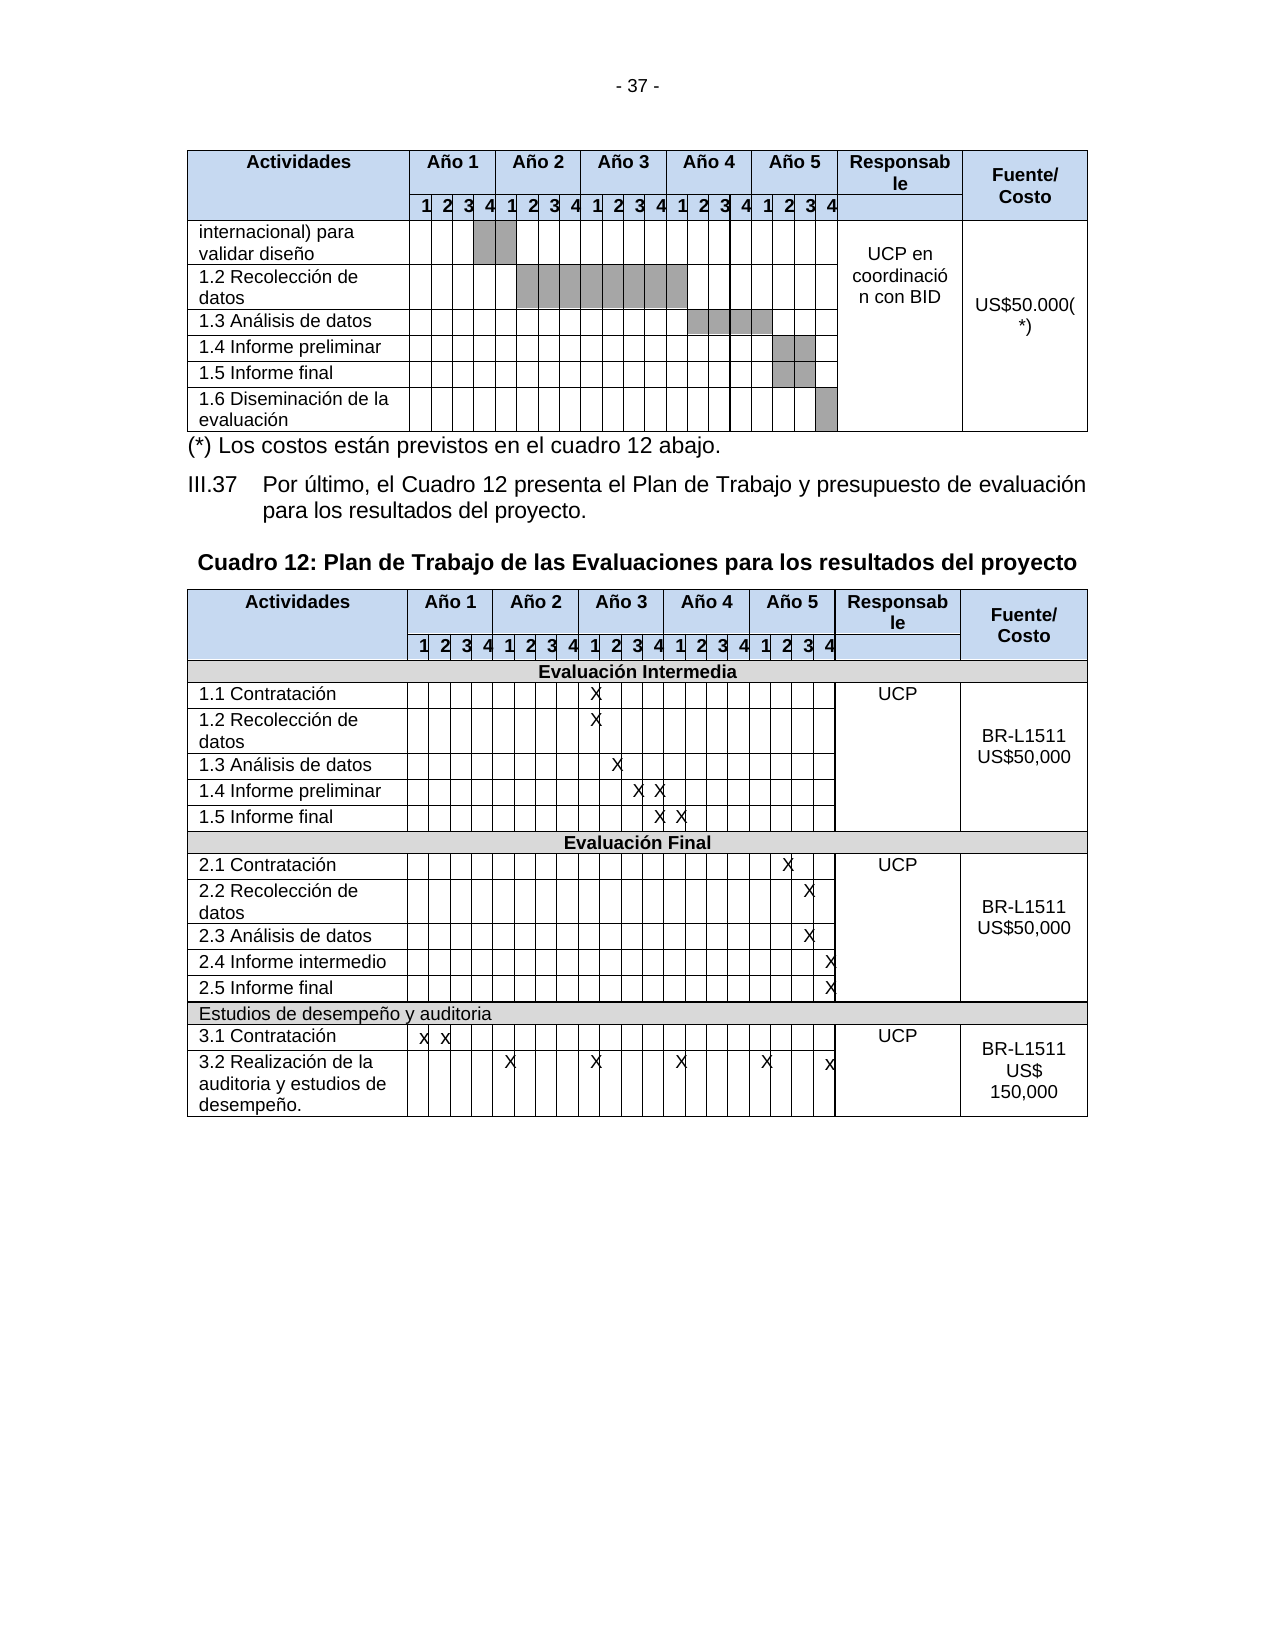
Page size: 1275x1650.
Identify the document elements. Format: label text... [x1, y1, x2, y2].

table_cell [451, 754, 471, 778]
table_cell 1 [752, 195, 772, 220]
table_cell [408, 754, 428, 778]
table_cell [472, 950, 492, 975]
table_cell [709, 362, 729, 387]
table_cell [814, 880, 834, 923]
table_cell [600, 683, 621, 708]
table_cell 1.6 Diseminación de la evaluación [188, 388, 409, 431]
table_cell [814, 854, 834, 879]
table_cell [686, 754, 706, 778]
table_cell [474, 265, 495, 308]
table_cell [408, 976, 428, 1001]
table_cell [643, 976, 663, 1001]
table_cell [603, 388, 623, 431]
table_cell [579, 780, 599, 804]
table_cell [581, 362, 602, 387]
table_cell [453, 336, 473, 361]
table_cell [432, 265, 452, 308]
table_cell [664, 754, 685, 778]
table_cell [731, 362, 751, 387]
table_cell [731, 336, 751, 361]
table_cell 4 [557, 635, 578, 659]
table_cell 4 [643, 635, 663, 659]
table_cell [517, 336, 538, 361]
table_cell 2 [773, 195, 794, 220]
table_cell [752, 265, 772, 308]
table_cell [792, 854, 813, 879]
table_cell [622, 976, 642, 1001]
table_cell [750, 854, 770, 879]
table_cell [472, 709, 492, 752]
table_header Fuente/Costo [961, 590, 1087, 659]
table_cell [493, 780, 514, 804]
table_cell 4 [560, 195, 580, 220]
table_cell [493, 924, 514, 949]
table_cell [429, 854, 450, 879]
table_cell [707, 880, 727, 923]
table_cell [560, 336, 580, 361]
table_cell 1 [667, 195, 687, 220]
table_cell UCP en coordinación con BID [838, 221, 962, 431]
table_cell [557, 754, 578, 778]
table_cell [792, 754, 813, 778]
table_cell [771, 924, 791, 949]
table_cell 1.4 Informe preliminar [188, 336, 409, 361]
table_cell [536, 780, 556, 804]
table_cell 2 [432, 195, 452, 220]
table_cell [429, 1051, 450, 1116]
table_cell 1 [408, 635, 428, 659]
table_cell [771, 709, 791, 752]
table_cell [536, 976, 556, 1001]
table_cell [707, 754, 727, 778]
table_cell [645, 310, 666, 334]
table_cell 2.1 Contratación [188, 854, 407, 879]
table_cell [816, 221, 837, 264]
table_cell [539, 310, 559, 334]
table_cell [581, 336, 602, 361]
table_cell [600, 709, 621, 752]
table_cell [517, 265, 538, 308]
table_cell BR-L1511 US$ 150,000 [961, 1025, 1087, 1116]
table_cell 4 [731, 195, 751, 220]
table_cell [707, 709, 727, 752]
table_cell [664, 780, 685, 804]
table_cell [581, 265, 602, 308]
table_cell [557, 880, 578, 923]
table_cell [707, 1025, 727, 1050]
table_cell Evaluación Final [188, 832, 1087, 853]
table_cell [667, 336, 687, 361]
table_cell [536, 854, 556, 879]
table_cell UCP [836, 1025, 960, 1116]
table_cell 2.5 Informe final [188, 976, 407, 1001]
table_cell [472, 976, 492, 1001]
table_cell [792, 1051, 813, 1116]
table_cell 1 [750, 635, 770, 659]
table_cell [773, 362, 794, 387]
table_cell 3 [795, 195, 815, 220]
table_cell 3 [792, 635, 813, 659]
table_cell [432, 362, 452, 387]
table_cell [664, 683, 685, 708]
table_cell 2 [600, 635, 621, 659]
table_cell [773, 265, 794, 308]
table_cell [771, 880, 791, 923]
table_cell [622, 854, 642, 879]
table_header Actividades [188, 590, 407, 659]
table_cell [536, 683, 556, 708]
table_cell [624, 265, 644, 308]
table_header Fuente/Costo [963, 151, 1087, 220]
table_cell X [622, 780, 642, 804]
table_cell [557, 1025, 578, 1050]
table_cell [493, 854, 514, 879]
table_cell [622, 709, 642, 752]
table_cell [536, 709, 556, 752]
table_cell 2 [603, 195, 623, 220]
table_header Año 4 [667, 151, 751, 194]
table_cell [709, 388, 729, 431]
table_cell [643, 709, 663, 752]
table_cell [771, 950, 791, 975]
table_cell [816, 265, 837, 308]
table_cell [750, 806, 770, 831]
table_cell [493, 806, 514, 831]
table_cell 1 [410, 195, 431, 220]
table_cell [771, 754, 791, 778]
table_cell [752, 388, 772, 431]
table_cell [688, 336, 708, 361]
table_cell [410, 362, 431, 387]
table_cell [645, 362, 666, 387]
table_cell [429, 950, 450, 975]
table_cell [707, 806, 727, 831]
table_header Año 1 [408, 590, 492, 633]
table_cell 4 [645, 195, 666, 220]
table_cell [728, 924, 749, 949]
table_cell [643, 1025, 663, 1050]
table_cell [557, 924, 578, 949]
table_cell [579, 754, 599, 778]
table_cell [686, 924, 706, 949]
table_cell [557, 854, 578, 879]
table_cell [624, 221, 644, 264]
table_header Año 2 [496, 151, 580, 194]
table_cell [686, 1051, 706, 1116]
table_cell [515, 1025, 535, 1050]
table_cell [600, 806, 621, 831]
table_cell [707, 976, 727, 1001]
table_cell [664, 880, 685, 923]
table_cell X [643, 780, 663, 804]
table_cell [539, 221, 559, 264]
table_cell [408, 924, 428, 949]
table_cell [707, 950, 727, 975]
table_cell [560, 265, 580, 308]
table_cell X [792, 880, 813, 923]
table_header Año 3 [579, 590, 663, 633]
table_cell [579, 806, 599, 831]
table_cell [709, 265, 729, 308]
table_cell [496, 336, 516, 361]
table_cell [517, 221, 538, 264]
table_cell [686, 1025, 706, 1050]
table_cell [816, 362, 837, 387]
table_cell [493, 880, 514, 923]
table_cell [560, 388, 580, 431]
table_cell [581, 388, 602, 431]
table_cell [536, 1051, 556, 1116]
table_header Año 4 [664, 590, 749, 633]
table_cell [688, 388, 708, 431]
table_cell [792, 976, 813, 1001]
table_cell [667, 265, 687, 308]
table_cell [429, 683, 450, 708]
table_cell 3 [539, 195, 559, 220]
table_cell [429, 880, 450, 923]
table_cell [451, 1051, 471, 1116]
table_cell [688, 362, 708, 387]
table_cell [432, 310, 452, 334]
table_cell [453, 388, 473, 431]
table_cell [645, 265, 666, 308]
table_cell [603, 310, 623, 334]
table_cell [188, 221, 409, 264]
table_cell [771, 976, 791, 1001]
table_cell [624, 310, 644, 334]
table_cell [709, 221, 729, 264]
table_header Año 2 [493, 590, 578, 633]
table_cell [624, 388, 644, 431]
table_cell [579, 880, 599, 923]
table_cell 4 [816, 195, 837, 220]
table_header Año 5 [752, 151, 837, 194]
table_cell [814, 924, 834, 949]
table_cell [622, 754, 642, 778]
table_header Responsable [836, 590, 960, 633]
table_cell [643, 754, 663, 778]
table_cell [539, 265, 559, 308]
table_cell 3 [451, 635, 471, 659]
table_cell 3 [453, 195, 473, 220]
table_cell 2.3 Análisis de datos [188, 924, 407, 949]
table_cell [667, 221, 687, 264]
table_cell [816, 388, 837, 431]
table_cell [539, 388, 559, 431]
table_cell [515, 1051, 535, 1116]
table_cell [645, 388, 666, 431]
table_cell [792, 780, 813, 804]
table_cell [686, 683, 706, 708]
table_cell 3 [624, 195, 644, 220]
table_cell X [579, 709, 599, 752]
table_cell [536, 880, 556, 923]
table_cell [622, 950, 642, 975]
table_cell 2 [771, 635, 791, 659]
table_cell [472, 754, 492, 778]
table_cell 1 [493, 635, 514, 659]
table_cell [496, 388, 516, 431]
table_cell BR-L1511 US$50.000(*) [963, 221, 1087, 431]
table_cell [750, 754, 770, 778]
table_cell [557, 780, 578, 804]
table_cell [557, 976, 578, 1001]
table_cell [429, 754, 450, 778]
table_cell [773, 221, 794, 264]
table_cell [536, 924, 556, 949]
table_cell X [750, 1051, 770, 1116]
table_cell [579, 1025, 599, 1050]
table_cell [792, 950, 813, 975]
table_cell [643, 683, 663, 708]
table_cell [645, 221, 666, 264]
table_cell [750, 950, 770, 975]
table_cell [451, 854, 471, 879]
table_cell [728, 950, 749, 975]
table_cell [493, 1025, 514, 1050]
table_cell 1.1 Contratación [188, 683, 407, 708]
table_cell [707, 924, 727, 949]
table_cell [451, 880, 471, 923]
table_cell [451, 976, 471, 1001]
table_cell [686, 709, 706, 752]
table_header Año 3 [581, 151, 666, 194]
table_cell [536, 1025, 556, 1050]
table_cell [432, 221, 452, 264]
table_cell [410, 310, 431, 334]
table_cell [600, 880, 621, 923]
table_cell X [493, 1051, 514, 1116]
table_cell [408, 880, 428, 923]
table_cell [557, 683, 578, 708]
table_cell 2 [515, 635, 535, 659]
table_cell [493, 976, 514, 1001]
table_cell [667, 310, 687, 334]
table_cell [493, 709, 514, 752]
table_cell [686, 976, 706, 1001]
table_cell [453, 310, 473, 334]
table_cell [515, 709, 535, 752]
table_cell [816, 336, 837, 361]
table_cell 3 [707, 635, 727, 659]
table_cell [664, 709, 685, 752]
table_cell [792, 709, 813, 752]
table_cell 2 [517, 195, 538, 220]
table_cell [707, 683, 727, 708]
table_cell 1.3 Análisis de datos [188, 754, 407, 778]
table_cell [472, 924, 492, 949]
table_cell 3 [536, 635, 556, 659]
table_cell [408, 854, 428, 879]
table_cell [731, 221, 751, 264]
table_cell x [814, 1051, 834, 1116]
table_cell [515, 950, 535, 975]
text Por último, el Cuadro 12 presenta el Plan de Trabajo y presupuesto de evaluación para los resultados del proyecto. [187, 471, 1087, 523]
table_cell [814, 780, 834, 804]
table_cell [773, 310, 794, 334]
table_cell [686, 806, 706, 831]
table_header Año 1 [410, 151, 495, 194]
table_cell [408, 709, 428, 752]
table_cell [792, 806, 813, 831]
table_cell [664, 1025, 685, 1050]
table_cell UCP [836, 854, 960, 1001]
table_cell [771, 1025, 791, 1050]
table_cell [643, 950, 663, 975]
table_cell X [579, 1051, 599, 1116]
table_cell X [814, 950, 834, 975]
table_cell X [814, 976, 834, 1001]
table_header Responsable [838, 151, 962, 194]
table_cell [579, 854, 599, 879]
table_cell [536, 950, 556, 975]
table_cell [816, 310, 837, 334]
table_cell [622, 1025, 642, 1050]
table_cell [622, 806, 642, 831]
table_cell [686, 950, 706, 975]
table_cell BR-L1511 US$50,000 [961, 683, 1087, 831]
table_cell [814, 806, 834, 831]
table_cell [624, 336, 644, 361]
table_cell [472, 780, 492, 804]
table_cell [515, 780, 535, 804]
table_cell [664, 976, 685, 1001]
table_cell [795, 221, 815, 264]
table_cell [728, 780, 749, 804]
table_cell [408, 683, 428, 708]
table_cell [750, 976, 770, 1001]
table_cell [600, 924, 621, 949]
table_cell [750, 709, 770, 752]
table_cell 1.3 Análisis de datos [188, 310, 409, 334]
table_cell 2 [429, 635, 450, 659]
table_cell [515, 880, 535, 923]
table_cell [429, 924, 450, 949]
table_cell [664, 950, 685, 975]
table_cell [792, 683, 813, 708]
table_cell BR-L1511 US$50,000 [961, 854, 1087, 1001]
table_cell [643, 924, 663, 949]
table_cell [603, 336, 623, 361]
table_cell X [771, 854, 791, 879]
table_cell [472, 806, 492, 831]
table_cell [515, 976, 535, 1001]
table_cell [536, 806, 556, 831]
table_cell X [600, 754, 621, 778]
table_cell [474, 362, 495, 387]
table_cell 4 [472, 635, 492, 659]
table_cell 4 [474, 195, 495, 220]
table_cell [451, 924, 471, 949]
table_cell [557, 950, 578, 975]
table_cell [496, 221, 516, 264]
table_cell [515, 854, 535, 879]
table_cell [752, 362, 772, 387]
table_cell [667, 362, 687, 387]
table_cell [581, 310, 602, 334]
table_cell [600, 976, 621, 1001]
table_cell 4 [728, 635, 749, 659]
table_cell [579, 950, 599, 975]
table_cell 1.2 Recolección de datos [188, 265, 409, 308]
table_cell 2.4 Informe intermedio [188, 950, 407, 975]
table_cell Evaluación Intermedia [188, 661, 1087, 682]
table_cell [515, 754, 535, 778]
table_cell 3.1 Contratación [188, 1025, 407, 1050]
table_cell [728, 806, 749, 831]
table_cell [688, 221, 708, 264]
table_cell [836, 635, 960, 659]
table_cell 1.4 Informe preliminar [188, 780, 407, 804]
table_cell X [579, 683, 599, 708]
table_cell [645, 336, 666, 361]
list Cuadro 12: Plan de Trabajo de las Evaluaciones para los resultados del proyecto [187, 548, 1087, 575]
table_cell [557, 709, 578, 752]
table_cell [517, 310, 538, 334]
table_cell [643, 854, 663, 879]
table_cell [515, 683, 535, 708]
table_cell [557, 1051, 578, 1116]
table_cell [795, 362, 815, 387]
table_cell [728, 754, 749, 778]
table_cell [474, 310, 495, 334]
table_cell [560, 221, 580, 264]
table_cell [664, 924, 685, 949]
table_cell [539, 362, 559, 387]
table_cell [560, 362, 580, 387]
table_cell 3 [709, 195, 729, 220]
table_cell [622, 1051, 642, 1116]
table_cell [600, 1025, 621, 1050]
table_cell 1.5 Informe final [188, 806, 407, 831]
table_cell 1 [496, 195, 516, 220]
table_cell [773, 388, 794, 431]
table_cell [451, 709, 471, 752]
table_cell [728, 854, 749, 879]
table_cell [496, 265, 516, 308]
table_cell [472, 1051, 492, 1116]
table_cell [771, 683, 791, 708]
table_cell [731, 388, 751, 431]
table_cell [664, 854, 685, 879]
table_cell [686, 880, 706, 923]
table_cell [474, 336, 495, 361]
table_cell 2.2 Recolección de datos [188, 880, 407, 923]
table_cell [517, 362, 538, 387]
table_cell [750, 780, 770, 804]
table_cell [709, 336, 729, 361]
table_cell [686, 854, 706, 879]
table_cell [814, 683, 834, 708]
table_cell [472, 880, 492, 923]
table_cell [750, 924, 770, 949]
table_cell [750, 683, 770, 708]
table_cell [795, 265, 815, 308]
table_header Año 5 [750, 590, 834, 633]
table_cell [752, 221, 772, 264]
table_cell [493, 950, 514, 975]
table_cell [560, 310, 580, 334]
table_cell [408, 950, 428, 975]
table_cell [493, 683, 514, 708]
table_cell [451, 806, 471, 831]
table_cell [429, 806, 450, 831]
table_cell [536, 754, 556, 778]
table_cell [432, 336, 452, 361]
table_cell 1.5 Informe final [188, 362, 409, 387]
table_cell [814, 1025, 834, 1050]
table_cell [838, 195, 962, 220]
table_cell [429, 709, 450, 752]
table_cell [472, 1025, 492, 1050]
table_cell [453, 265, 473, 308]
table_cell [752, 336, 772, 361]
table_cell 1 [579, 635, 599, 659]
table_cell [472, 854, 492, 879]
table_cell [493, 754, 514, 778]
table_cell 1.2 Recolección de datos [188, 709, 407, 752]
table_cell 2 [686, 635, 706, 659]
table_cell 3 [622, 635, 642, 659]
table_cell [728, 880, 749, 923]
table_cell [539, 336, 559, 361]
table_cell [600, 950, 621, 975]
table_cell [474, 388, 495, 431]
table_cell [688, 265, 708, 308]
table_cell [731, 310, 751, 334]
table_cell [408, 780, 428, 804]
table_cell [557, 806, 578, 831]
table_cell [728, 683, 749, 708]
table_cell X [664, 1051, 685, 1116]
table_cell [600, 780, 621, 804]
table_cell [517, 388, 538, 431]
table_cell [600, 1051, 621, 1116]
table_cell [410, 265, 431, 308]
table_cell [688, 310, 708, 334]
table_cell [429, 976, 450, 1001]
table_header Actividades [188, 151, 409, 220]
table_cell [771, 780, 791, 804]
table_cell 2 [688, 195, 708, 220]
table_cell 3.2 Realización de la auditoria y estudios de desempeño. [188, 1051, 407, 1116]
table_cell [496, 310, 516, 334]
table_cell [451, 780, 471, 804]
table_cell [622, 683, 642, 708]
table_cell [579, 924, 599, 949]
table_cell [432, 388, 452, 431]
table_cell [622, 880, 642, 923]
table_cell x [408, 1025, 428, 1050]
table_cell x [429, 1025, 450, 1050]
table_cell [707, 1051, 727, 1116]
table_cell [429, 780, 450, 804]
table_cell [731, 265, 751, 308]
table_cell [408, 806, 428, 831]
table_cell [728, 709, 749, 752]
table_cell Estudios de desempeño y auditoria [188, 1003, 1087, 1024]
table_cell [515, 806, 535, 831]
table_cell X [643, 806, 663, 831]
table_cell [622, 924, 642, 949]
table_cell [410, 336, 431, 361]
table_cell [408, 1051, 428, 1116]
table_cell [515, 924, 535, 949]
table_cell X [792, 924, 813, 949]
table_cell [453, 221, 473, 264]
table_cell X [664, 806, 685, 831]
table_cell 1 [581, 195, 602, 220]
table_cell [750, 880, 770, 923]
table_cell [773, 336, 794, 361]
table_cell [603, 265, 623, 308]
table_cell [472, 683, 492, 708]
table_cell [814, 709, 834, 752]
table_cell [474, 221, 495, 264]
table_cell [643, 1051, 663, 1116]
table_cell [579, 976, 599, 1001]
table_cell [581, 221, 602, 264]
table_cell [752, 310, 772, 334]
table_cell [814, 754, 834, 778]
table_cell [795, 388, 815, 431]
table_cell [643, 880, 663, 923]
table_cell 4 [814, 635, 834, 659]
table_cell [624, 362, 644, 387]
table_cell [451, 683, 471, 708]
table_cell [795, 336, 815, 361]
table_cell [667, 388, 687, 431]
table_cell [792, 1025, 813, 1050]
table_cell 1 [664, 635, 685, 659]
table_cell [686, 780, 706, 804]
table_cell [451, 1025, 471, 1050]
table_cell [496, 362, 516, 387]
table_cell UCP [836, 683, 960, 831]
table_cell [707, 854, 727, 879]
table_cell [603, 362, 623, 387]
text (*) Los costos están previstos en el cuadro 12 abajo. [187, 432, 1087, 458]
table_cell [709, 310, 729, 334]
table_cell [728, 1051, 749, 1116]
table_cell [451, 950, 471, 975]
table_cell [728, 976, 749, 1001]
table_cell [453, 362, 473, 387]
table_cell [410, 221, 431, 264]
table_cell [771, 1051, 791, 1116]
table_cell [603, 221, 623, 264]
table_cell [795, 310, 815, 334]
table_cell [410, 388, 431, 431]
table_cell [728, 1025, 749, 1050]
table_cell [707, 780, 727, 804]
table_cell [600, 854, 621, 879]
table_cell [771, 806, 791, 831]
table_cell [750, 1025, 770, 1050]
